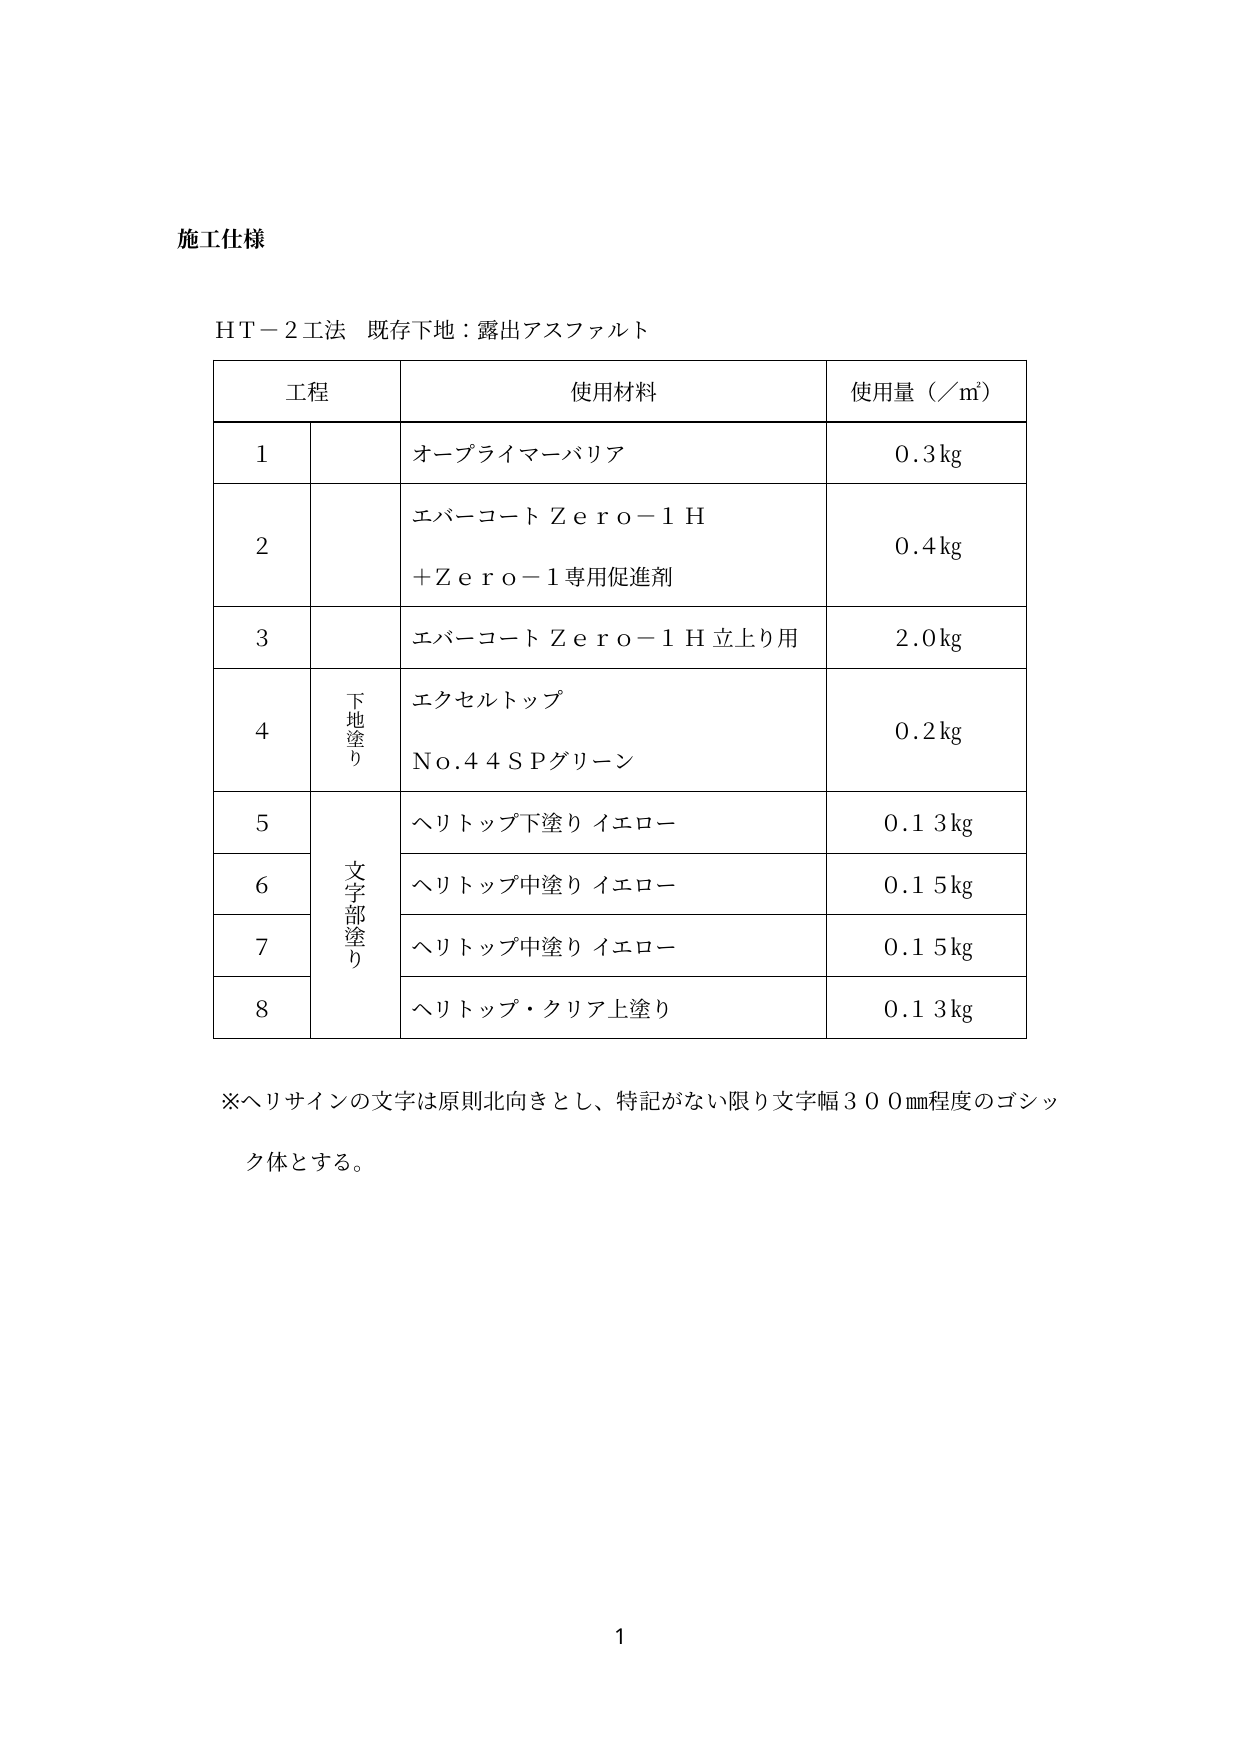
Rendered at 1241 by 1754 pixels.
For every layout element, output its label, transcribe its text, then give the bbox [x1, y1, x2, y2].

table_cell ５ [214, 792, 310, 852]
table_cell ヘリトップ・クリア上塗り [401, 977, 826, 1038]
table_cell 文字部塗り [311, 792, 400, 1038]
table_cell ７ [214, 915, 310, 976]
table_cell ２ [214, 484, 310, 606]
table_cell [311, 423, 400, 483]
table_cell エバーコート Ｚｅｒｏ－１ Ｈ ＋Ｚｅｒｏ－１専用促進剤 [401, 484, 826, 606]
text ＨＴ－２工法 既存下地：露出アスファルト [214, 299, 1063, 359]
table_header 工程 [214, 361, 400, 421]
table_cell [311, 607, 400, 668]
table_header 使用量（／㎡） [827, 361, 1026, 421]
table_cell ０.３㎏ [827, 423, 1026, 483]
table_cell エクセルトップ Ｎｏ.４４ＳＰグリーン [401, 669, 826, 791]
table_cell ヘリトップ中塗り イエロー [401, 915, 826, 976]
table_cell ０.４㎏ [827, 484, 1026, 606]
table_cell ０.１３㎏ [827, 792, 1026, 852]
table_cell ２.０㎏ [827, 607, 1026, 668]
table_cell ０.１３㎏ [827, 977, 1026, 1038]
table_cell ８ [214, 977, 310, 1038]
table_cell [311, 484, 400, 606]
text 施工仕様 [177, 207, 1063, 268]
table_cell ヘリトップ下塗り イエロー [401, 792, 826, 852]
table_cell ４ [214, 669, 310, 791]
table_cell １ [214, 423, 310, 483]
table_cell ６ [214, 854, 310, 914]
table_header 使用材料 [401, 361, 826, 421]
table_cell 下地塗り [311, 669, 400, 791]
table_cell ヘリトップ中塗り イエロー [401, 854, 826, 914]
table_cell オープライマーバリア [401, 423, 826, 483]
text ※ヘリサインの文字は原則北向きとし、特記がない限り文字幅３００㎜程度のゴシック体とする。 [221, 1069, 1063, 1191]
table_cell ０.１５㎏ [827, 854, 1026, 914]
table_cell ０.２㎏ [827, 669, 1026, 791]
table_cell エバーコート Ｚｅｒｏ－１ Ｈ 立上り用 [401, 607, 826, 668]
table_cell ０.１５㎏ [827, 915, 1026, 976]
table_cell ３ [214, 607, 310, 668]
